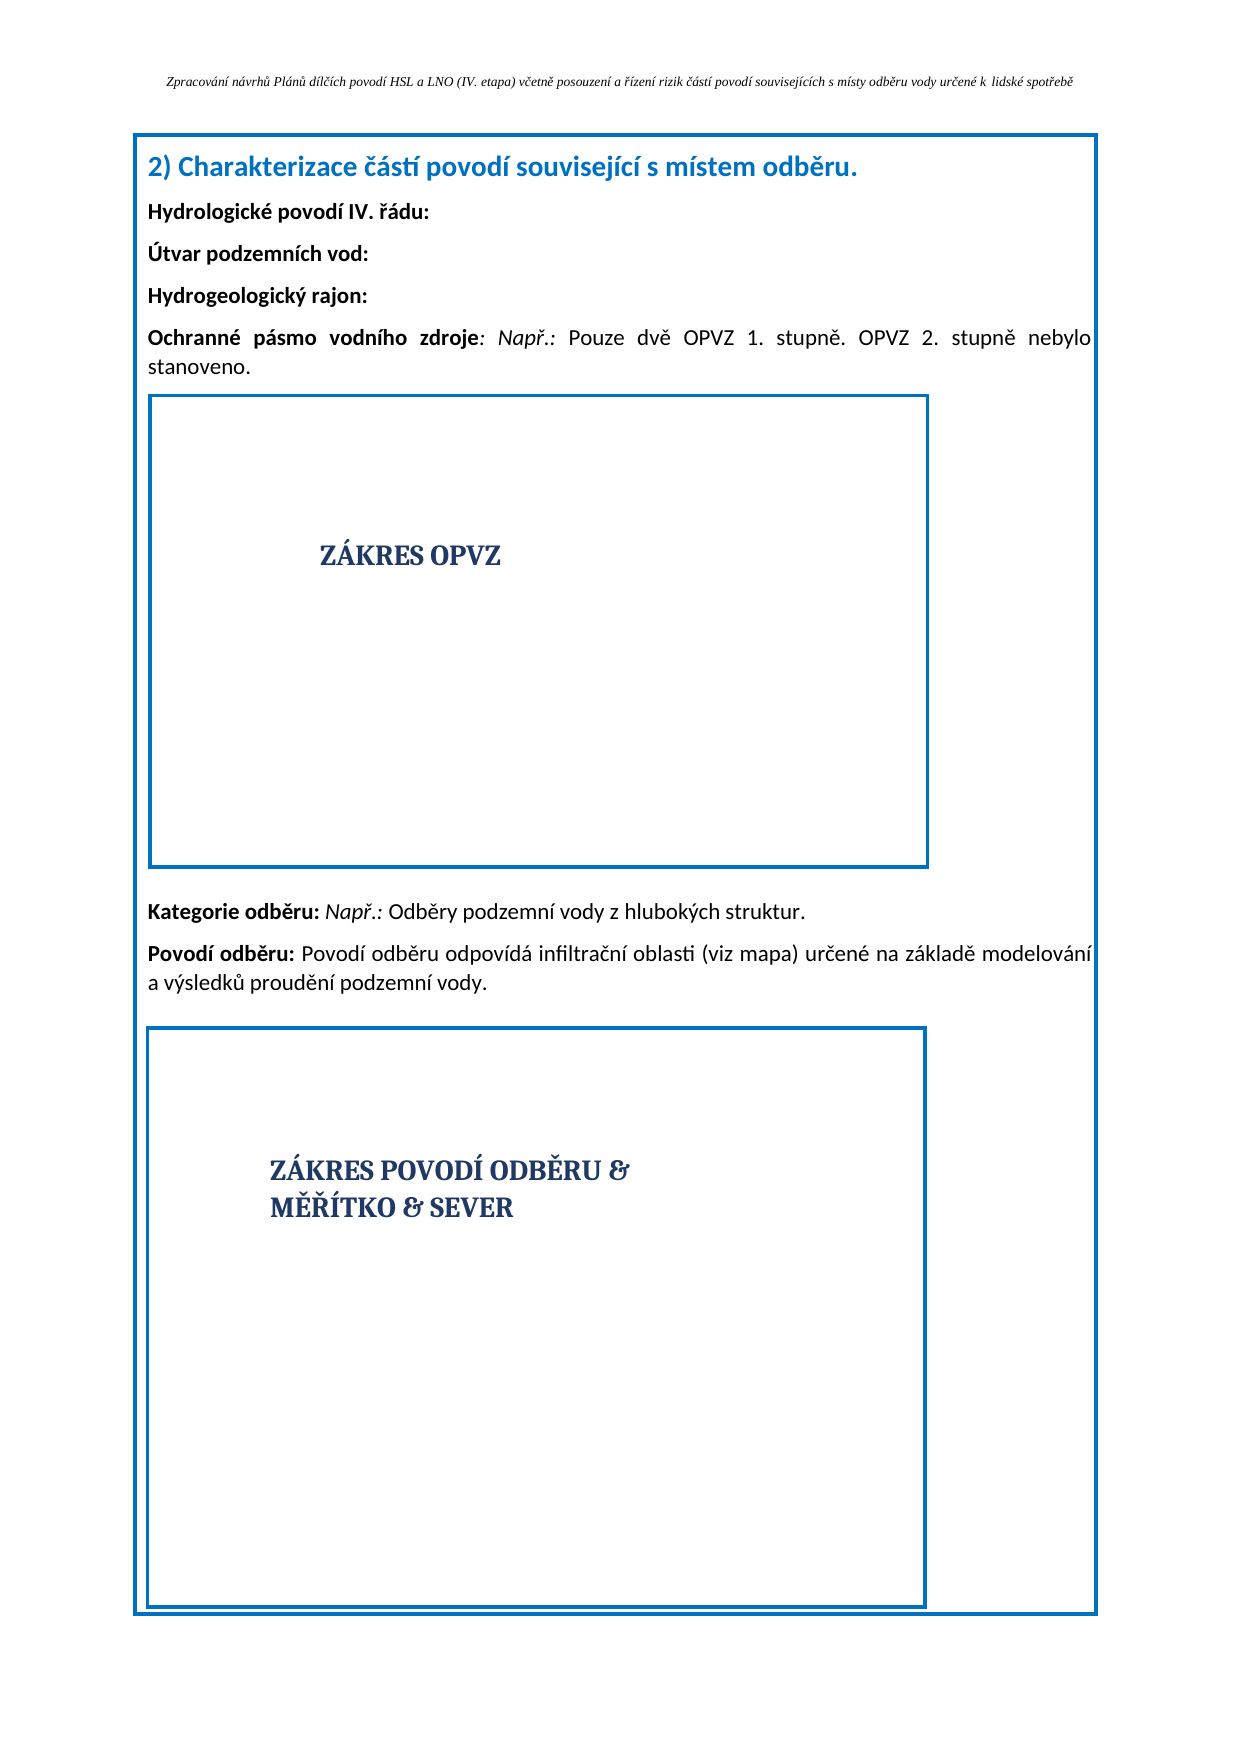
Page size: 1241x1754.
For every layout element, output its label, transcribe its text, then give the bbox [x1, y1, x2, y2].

text Ochranné pásmo vodního zdroje: Např.: Pouze dvě OPVZ 1. stupně. OPVZ 2. stupně nebylo stanoveno. [148, 323, 1093, 381]
text Povodí odběru: Povodí odběru odpovídá infiltrační oblasti (viz mapa) určené na základě modelování a výsledků proudění podzemní vody. [148, 939, 1093, 996]
text Kategorie odběru: Např.: Odběry podzemní vody z hlubokých struktur. [148, 897, 1093, 925]
text 2) Charakterizace částí povodí související s místem odběru. [148, 148, 1093, 183]
text Hydrologické povodí IV. řádu: [148, 197, 1093, 226]
text Útvar podzemních vod: [148, 239, 1093, 267]
text Hydrogeologický rajon: [148, 281, 1093, 309]
